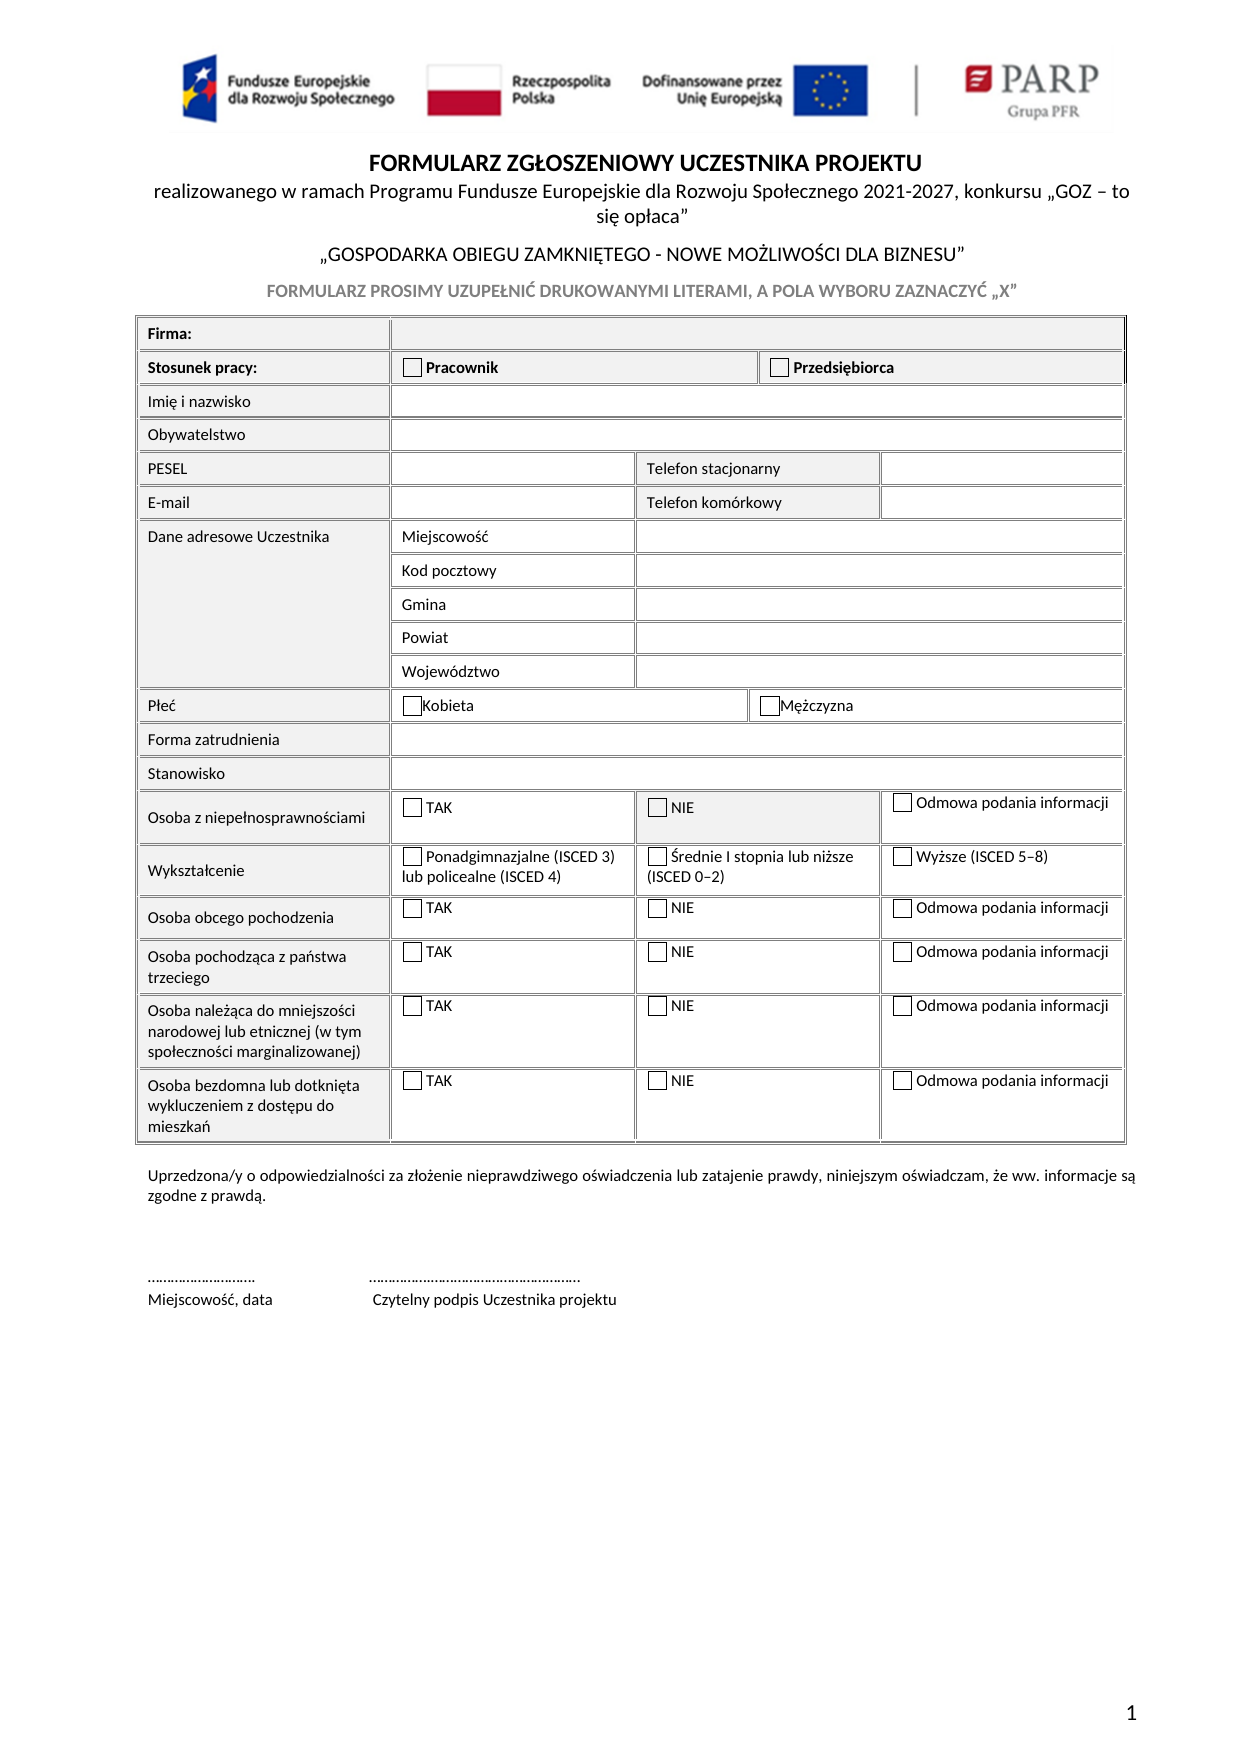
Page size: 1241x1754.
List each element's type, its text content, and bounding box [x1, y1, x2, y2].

table_cell Odmowa podania informacji [882, 789, 1124, 843]
table_cell [637, 620, 1124, 653]
table_cell Telefon komórkowy [637, 487, 879, 518]
text Uprzedzona/y o odpowiedzialności za złożenie nieprawdziwego oświadczenia lub zatajenie prawdy, niniejszym oświadczam, że ww. informacje są zgodne z prawdą. [148, 1165, 1137, 1205]
table_cell Odmowa podania informacji [881, 938, 1126, 992]
table_header Firma: [138, 318, 390, 349]
text FORMULARZ ZGŁOSZENIOWY UCZESTNIKA PROJEKTU [148, 148, 1137, 178]
table_cell Odmowa podania informacji [882, 993, 1124, 1067]
table_cell TAK [392, 996, 634, 1067]
table_cell Stosunek pracy: [138, 349, 389, 382]
table_cell Stanowisko [136, 755, 390, 789]
table_cell Telefon stacjonarny [637, 453, 879, 484]
text realizowanego w ramach Programu Fundusze Europejskie dla Rozwoju Społecznego 2021-2027, konkursu „GOZ – to się opłaca” [148, 178, 1137, 229]
table_cell [635, 518, 1126, 552]
table_cell [881, 450, 1126, 484]
table_cell Osoba bezdomna lub dotknięta wykluczeniem z dostępu do mieszkań [138, 1067, 390, 1141]
text Miejscowość, data Czytelny podpis Uczestnika projektu [148, 1290, 1137, 1310]
table_cell [390, 721, 1126, 755]
picture [168, 45, 1115, 134]
table_cell Pracownik [392, 352, 757, 382]
table_cell TAK [392, 898, 634, 938]
table_cell [390, 755, 1126, 789]
table_cell NIE [637, 941, 879, 992]
table_cell Forma zatrudnienia [136, 721, 390, 755]
text „GOSPODARKA OBIEGU ZAMKNIĘTEGO - NOWE MOŻLIWOŚCI DLA BIZNESU” [148, 241, 1137, 267]
table_cell Odmowa podania informacji [881, 1067, 1124, 1141]
table_cell Odmowa podania informacji [882, 895, 1124, 938]
table_cell Wykształcenie [136, 843, 390, 894]
table_cell Osoba należąca do mniejszości narodowej lub etnicznej (w tym społeczności marginalizowanej) [138, 993, 389, 1067]
table_cell TAK [392, 792, 634, 843]
table_cell [881, 484, 1126, 518]
table_cell [637, 552, 1124, 586]
table_cell Powiat [392, 623, 634, 653]
table_cell Przedsiębiorca [760, 349, 1124, 382]
table_cell [392, 416, 1124, 450]
table_cell Miejscowość [392, 521, 634, 552]
table_cell Ponadgimnazjalne (ISCED 3) lub policealne (ISCED 4) [392, 846, 634, 894]
table_cell Imię i nazwisko [138, 383, 389, 416]
table_cell Osoba pochodząca z państwa trzeciego [136, 938, 390, 992]
table_cell NIE [637, 898, 879, 938]
table_cell Województwo [392, 656, 634, 687]
table_cell E-mail [136, 484, 390, 518]
table_cell Obywatelstwo [138, 416, 389, 450]
table_cell TAK [392, 941, 634, 992]
table_cell [637, 586, 1124, 619]
table_cell Średnie I stopnia lub niższe (ISCED 0–2) [637, 846, 879, 894]
table_cell [392, 383, 1124, 416]
table_header [390, 318, 1124, 349]
table_cell PESEL [136, 450, 390, 484]
table_cell Kobieta [392, 690, 747, 721]
text FORMULARZ PROSIMY UZUPEŁNIĆ DRUKOWANYMI LITERAMI, A POLA WYBORU ZAZNACZYĆ „X” [148, 279, 1137, 302]
table_cell [392, 487, 634, 518]
table_cell NIE [637, 792, 879, 843]
table_cell Mężczyzna [748, 687, 1126, 721]
table_cell Osoba z niepełnosprawnościami [138, 789, 389, 843]
table_cell Gmina [392, 589, 634, 619]
table_cell [635, 653, 1126, 687]
table_cell Wyższe (ISCED 5–8) [881, 843, 1126, 894]
text ………………………. …………….………………………………… [148, 1266, 1137, 1287]
table_cell [392, 453, 634, 484]
table_cell Osoba obcego pochodzenia [138, 895, 389, 938]
table_cell Płeć [136, 687, 390, 721]
table_cell Dane adresowe Uczestnika [136, 518, 390, 687]
table_cell TAK [390, 1070, 635, 1141]
table_cell Kod pocztowy [392, 555, 634, 586]
table_cell NIE [637, 996, 879, 1067]
table_cell NIE [635, 1067, 881, 1141]
